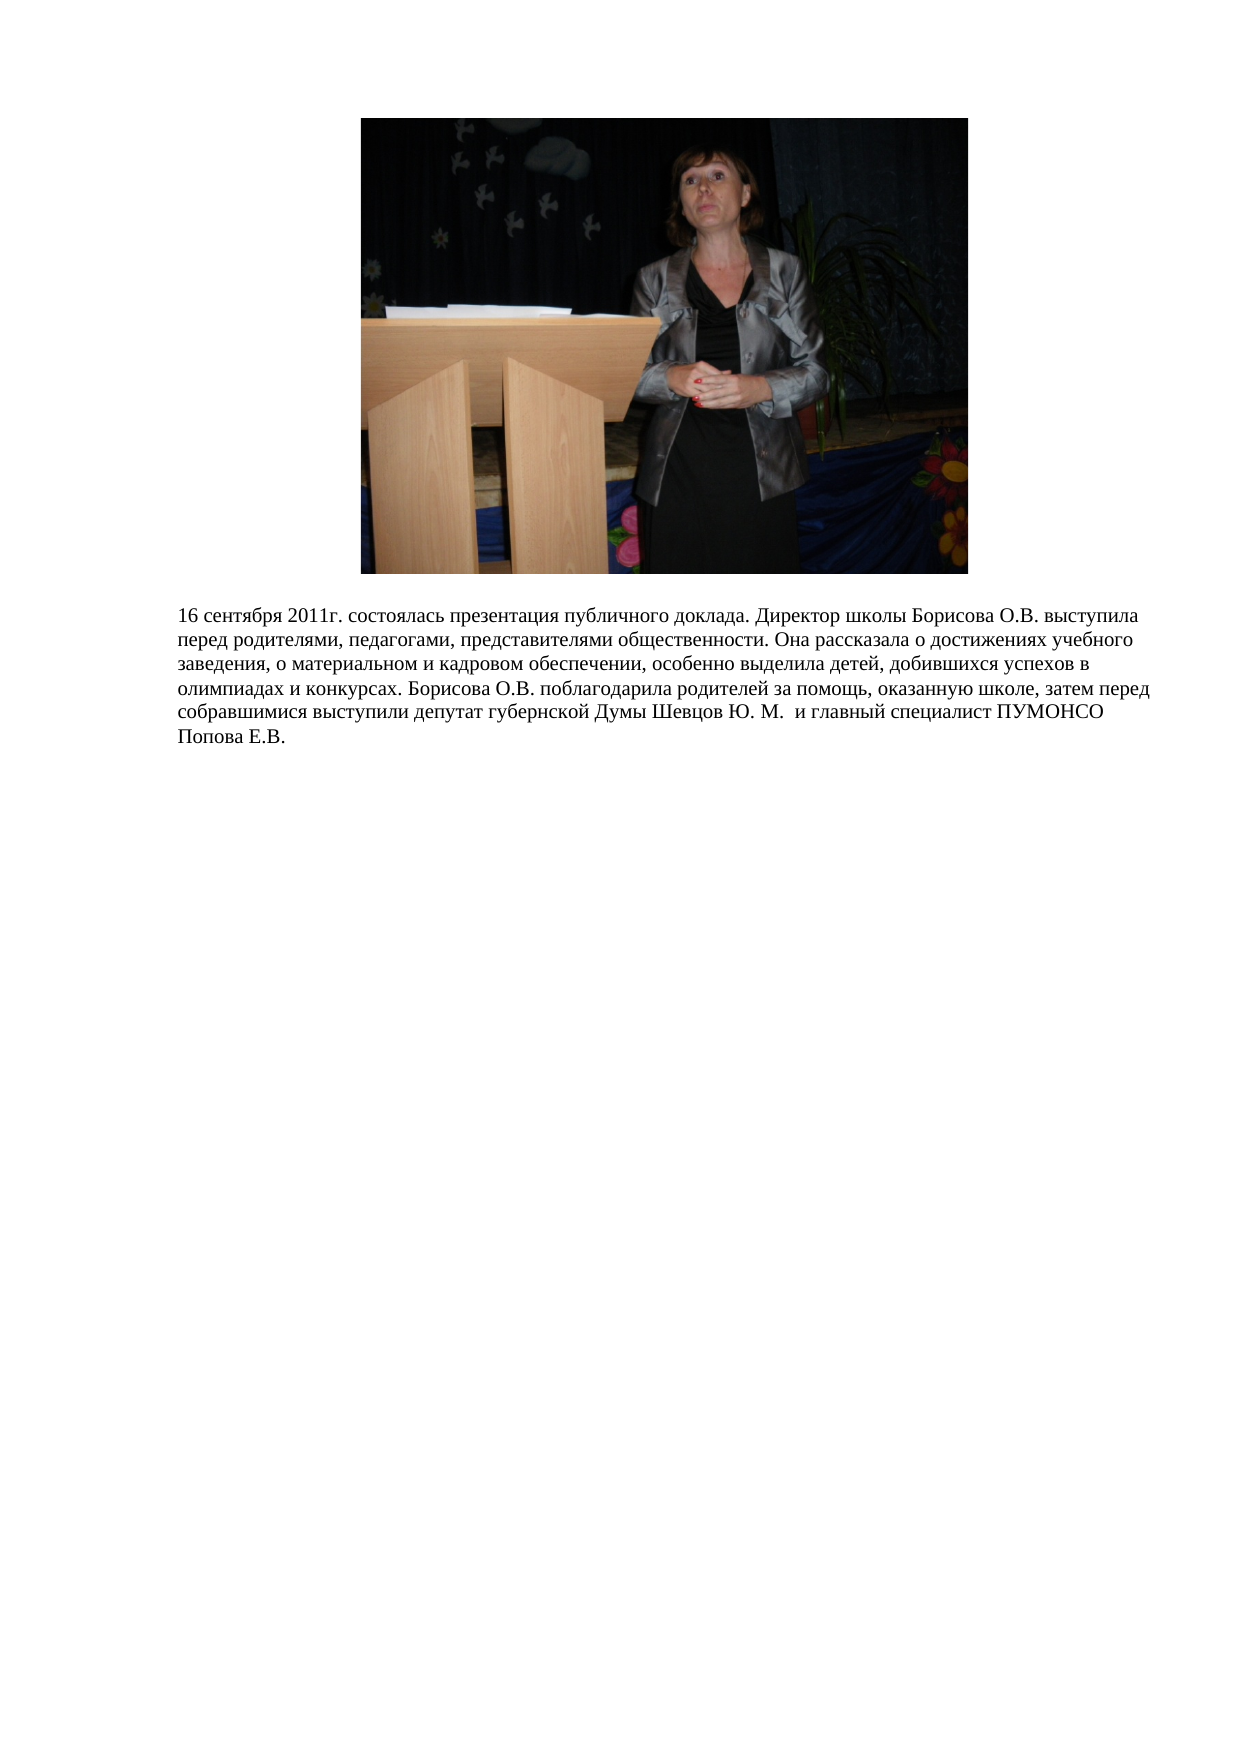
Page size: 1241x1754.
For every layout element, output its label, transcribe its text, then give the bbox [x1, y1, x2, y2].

text 16 сентября 2011г. состоялась презентация публичного доклада. Директор школы Борисова О.В. выступила перед родителями, педагогами, представителями общественности. Она рассказала о достижениях учебного заведения, о материальном и кадровом обеспечении, особенно выделила детей, добившихся успехов в олимпиадах и конкурсах. Борисова О.В. поблагодарила родителей за помощь, оказанную школе, затем перед собравшимися выступили депутат губернской Думы Шевцов Ю. М. и главный специалист ПУМОНСО Попова Е.В. [177, 603, 1152, 748]
picture [360, 118, 969, 574]
